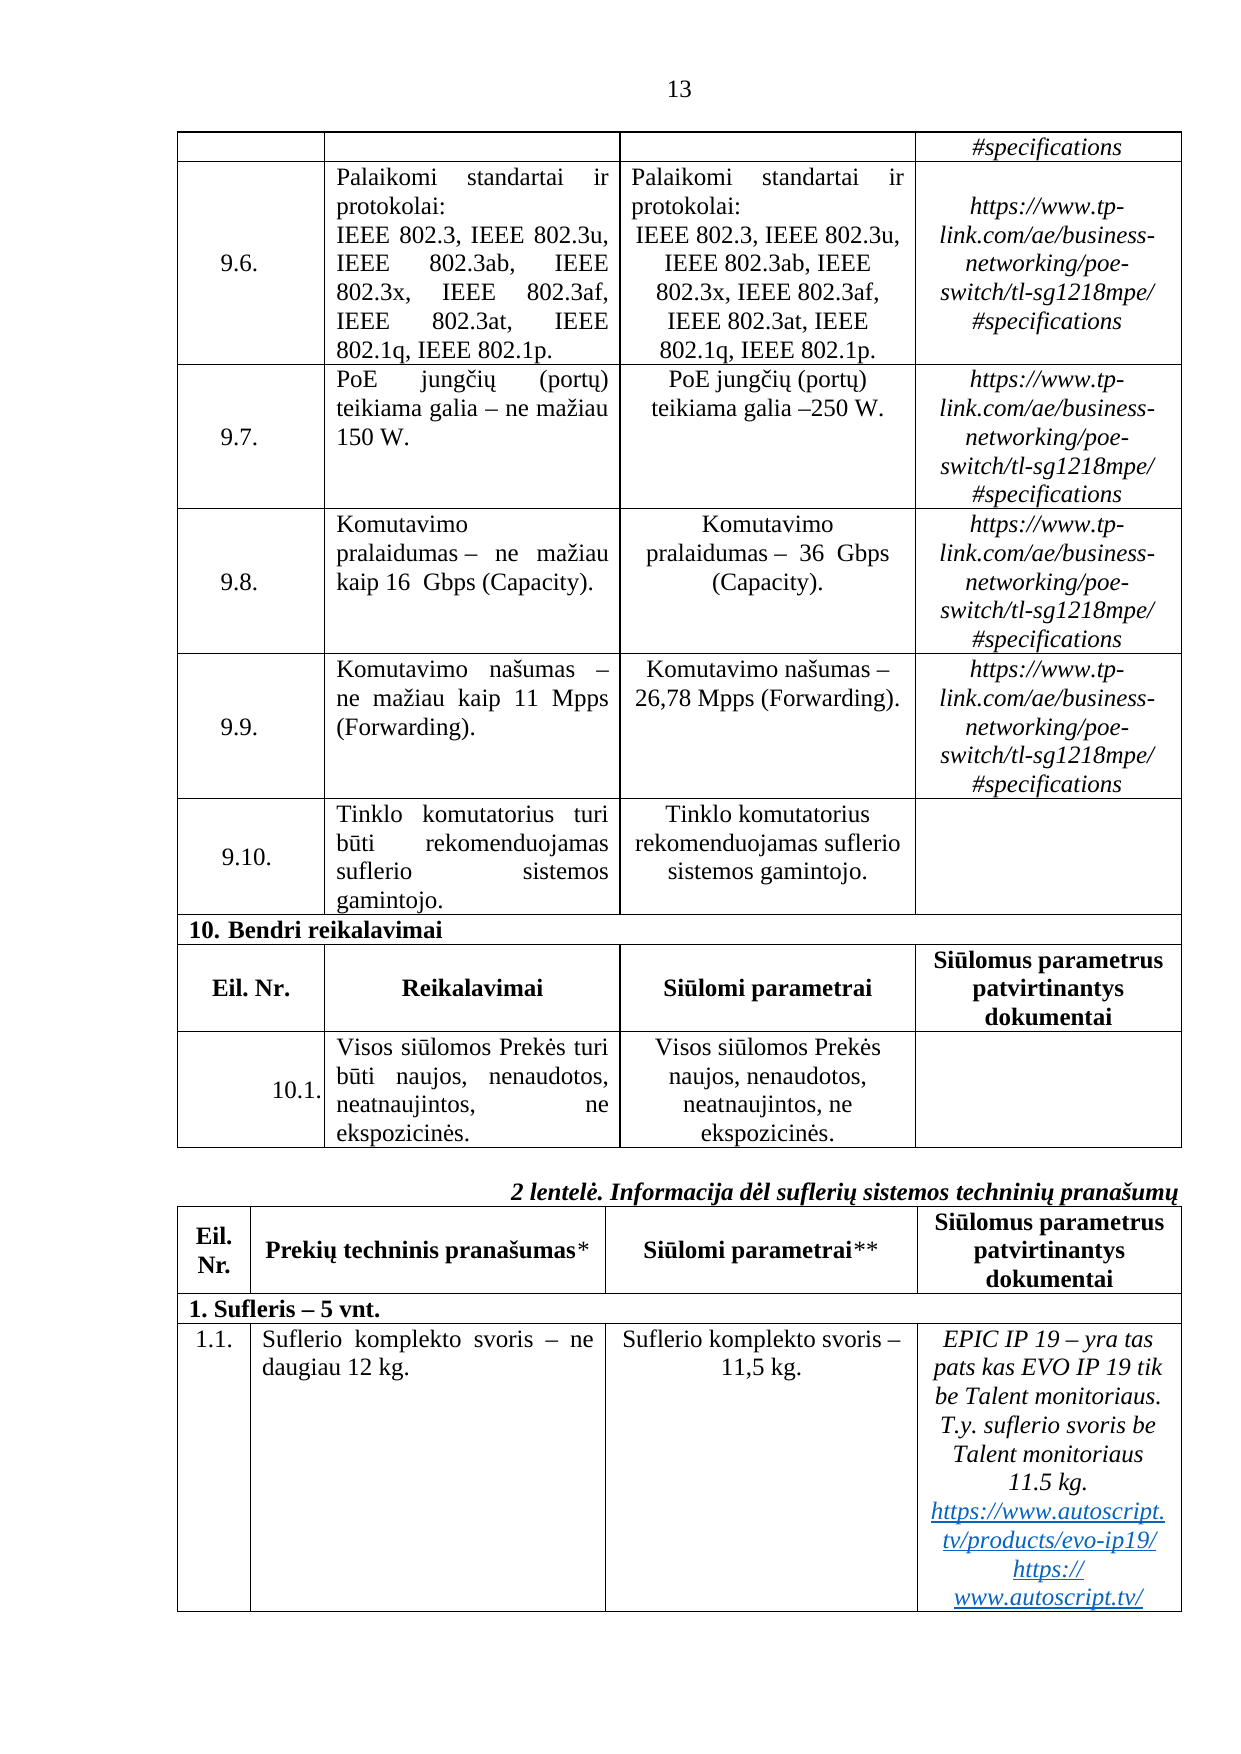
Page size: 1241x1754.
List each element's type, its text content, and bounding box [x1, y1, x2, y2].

table_cell Bendri reikalavimai [178, 915, 1181, 944]
table_cell Komutavimo našumas – ne mažiau kaip 11 Mpps (Forwarding). [325, 654, 619, 798]
table_cell Visos siūlomos Prekės naujos, nenaudotos, neatnaujintos, ne ekspozicinės. [621, 1032, 915, 1147]
table_cell Eil. Nr. [178, 945, 324, 1031]
table_cell [178, 162, 324, 363]
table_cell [325, 133, 619, 161]
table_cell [916, 133, 1181, 161]
table_cell https://www.tp-link.com/ae/business-networking/poe-switch/tl-sg1218mpe/#specifications [916, 162, 1181, 363]
table_cell Palaikomi standartai ir protokolai: IEEE 802.3, IEEE 802.3u, IEEE 802.3ab, IEEE 802.3x, IEEE 802.3af, IEEE 802.3at, IEEE 802.1q, IEEE 802.1p. [621, 162, 915, 363]
table_cell Siūlomus parametrus patvirtinantys dokumentai [916, 945, 1181, 1031]
table_cell [178, 799, 324, 914]
text 2 lentelė. Informacija dėl suflerių sistemos techninių pranašumų [177, 1177, 1181, 1206]
table_header Prekių techninis pranašumas* [251, 1207, 605, 1293]
table_cell PoE jungčių (portų) teikiama galia –250 W. [621, 365, 915, 508]
table_cell https://www.tp-link.com/ae/business-networking/poe-switch/tl-sg1218mpe/#specifications [916, 654, 1181, 798]
table_cell [178, 654, 324, 798]
table_cell Komutavimo pralaidumas – 36 Gbps (Capacity). [621, 509, 915, 653]
table_header Eil. Nr. [178, 1207, 250, 1293]
table_cell Komutavimo našumas –26,78 Mpps (Forwarding). [621, 654, 915, 798]
table_cell Siūlomi parametrai [621, 945, 915, 1031]
table_cell [178, 133, 324, 161]
table_cell https://www.tp-link.com/ae/business-networking/poe-switch/tl-sg1218mpe/#specifications [916, 365, 1181, 508]
table_cell https://www.tp-link.com/ae/business-networking/poe-switch/tl-sg1218mpe/#specifications [916, 509, 1181, 653]
table_cell 1. Sufleris – 5 vnt. [178, 1294, 1181, 1323]
table_cell [916, 1032, 1181, 1147]
table_cell Palaikomi standartai ir protokolai: IEEE 802.3, IEEE 802.3u, IEEE 802.3ab, IEEE 802.3x, IEEE 802.3af, IEEE 802.3at, IEEE 802.1q, IEEE 802.1p. [325, 162, 619, 363]
table_header Siūlomus parametrus patvirtinantys dokumentai [918, 1207, 1181, 1293]
table_cell [916, 799, 1181, 914]
table_cell [178, 1032, 324, 1147]
table_cell Tinklo komutatorius turi būti rekomenduojamas suflerio sistemos gamintojo. [325, 799, 619, 914]
table_cell Visos siūlomos Prekės turi būti naujos, nenaudotos, neatnaujintos, ne ekspozicinės. [325, 1032, 619, 1147]
table_header Siūlomi parametrai** [606, 1207, 917, 1293]
table_cell Reikalavimai [325, 945, 619, 1031]
table_cell [178, 365, 324, 508]
table_cell 1.1. [178, 1324, 250, 1611]
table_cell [606, 1324, 917, 1611]
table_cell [621, 133, 915, 161]
table_cell Komutavimo pralaidumas – ne mažiau kaip 16 Gbps (Capacity). [325, 509, 619, 653]
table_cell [251, 1324, 605, 1611]
table_cell Tinklo komutatorius rekomenduojamas suflerio sistemos gamintojo. [621, 799, 915, 914]
table_cell [178, 509, 324, 653]
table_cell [918, 1324, 1181, 1611]
table_cell PoE jungčių (portų) teikiama galia – ne mažiau 150 W. [325, 365, 619, 508]
